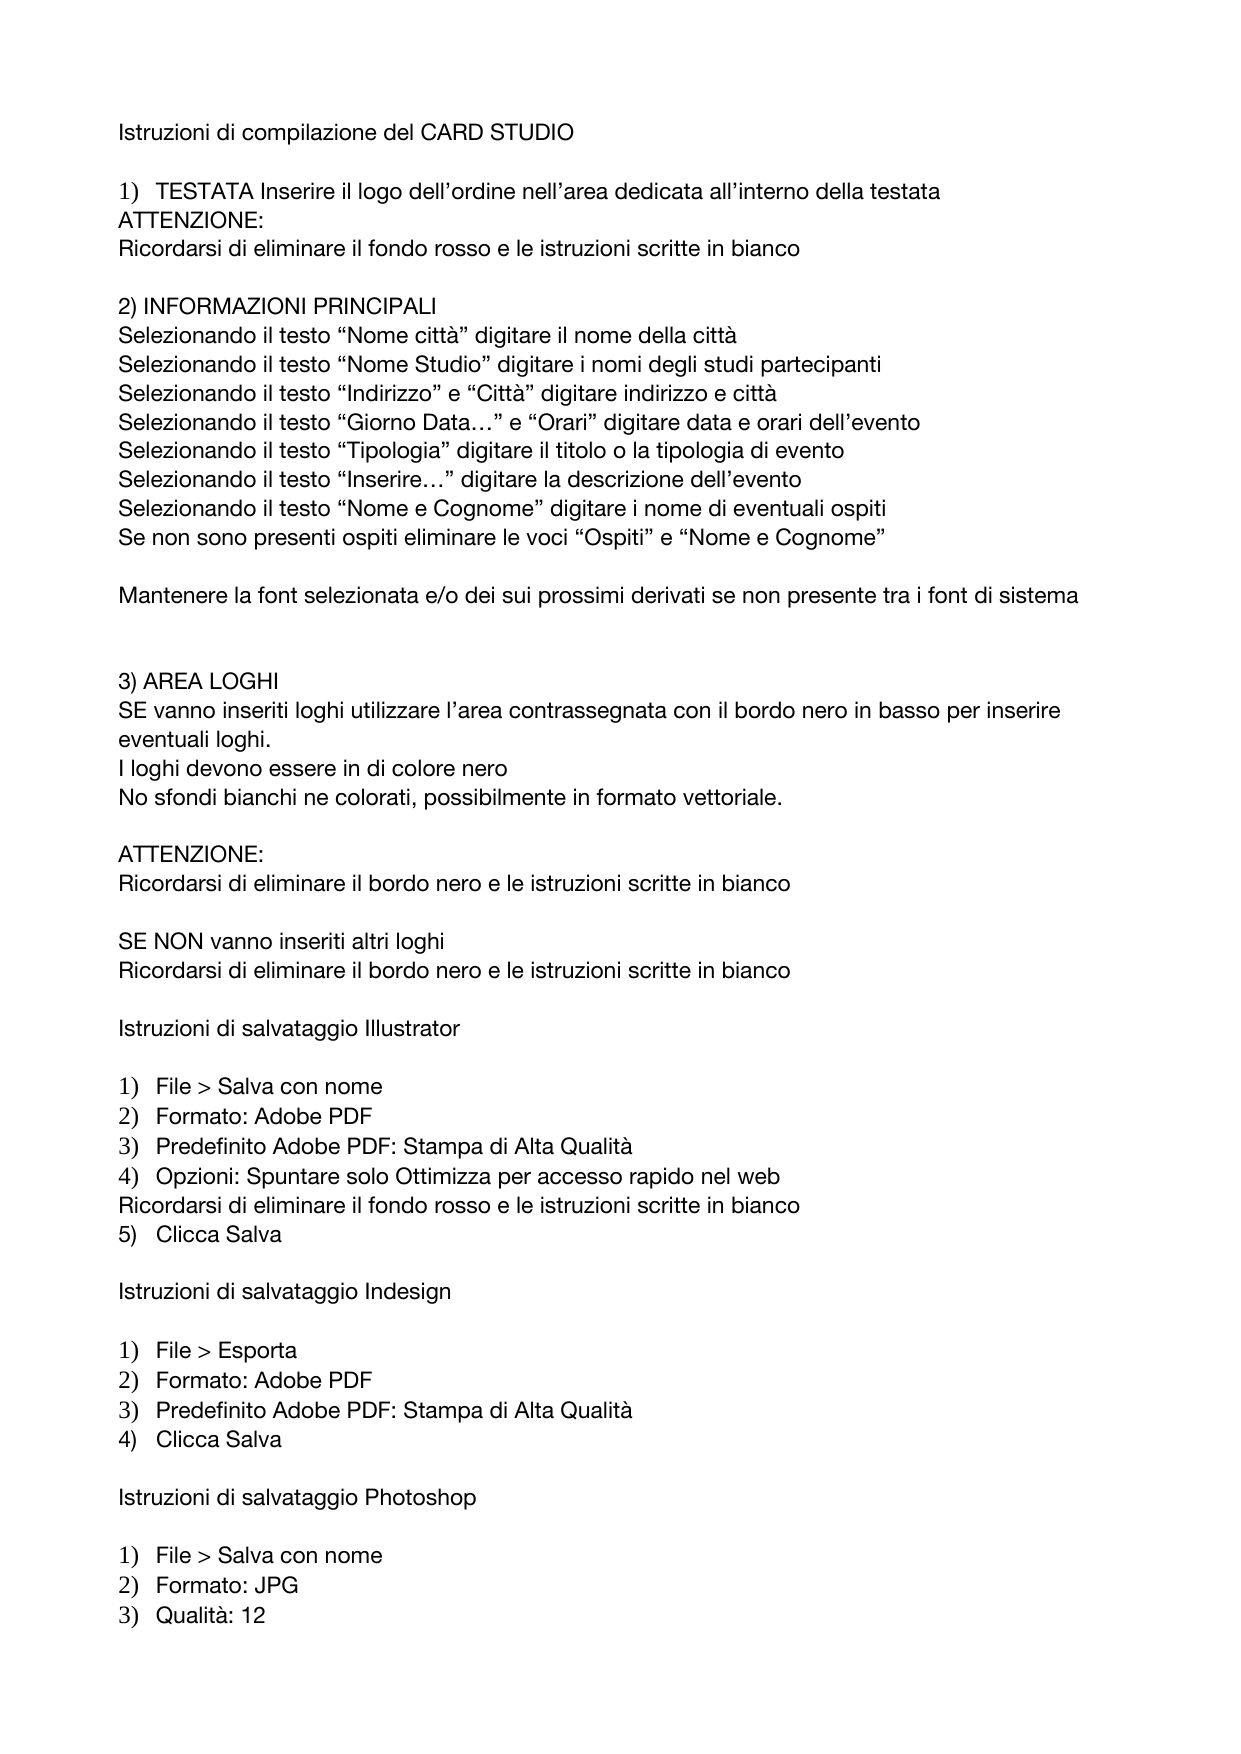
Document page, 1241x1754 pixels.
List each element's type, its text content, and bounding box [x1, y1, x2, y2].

text SE vanno inseriti loghi utilizzare l’area contrassegnata con il bordo nero in basso per inserire eventuali loghi. [118, 696, 1122, 754]
text Selezionando il testo “Tipologia” digitare il titolo o la tipologia di evento [118, 437, 1122, 465]
text Selezionando il testo “Nome Studio” digitare i nomi degli studi partecipanti [118, 350, 1122, 379]
text Selezionando il testo “Inserire…” digitare la descrizione dell’evento [118, 465, 1122, 494]
list Predefinito Adobe PDF: Stampa di Alta Qualità [118, 1395, 1122, 1425]
text 5) Clicca Salva [118, 1220, 1122, 1249]
text Ricordarsi di eliminare il bordo nero e le istruzioni scritte in bianco [118, 956, 1122, 985]
list File > Esporta [118, 1335, 1122, 1365]
text ATTENZIONE: [118, 206, 1122, 234]
text Mantenere la font selezionata e/o dei sui prossimi derivati se non presente tra i font di sistema [118, 581, 1122, 610]
text Istruzioni di salvataggio Illustrator [118, 1014, 1122, 1042]
list Formato: Adobe PDF [118, 1365, 1122, 1395]
text Selezionando il testo “Giorno Data…” e “Orari” digitare data e orari dell’evento [118, 408, 1122, 437]
text Ricordarsi di eliminare il fondo rosso e le istruzioni scritte in bianco [118, 234, 1122, 263]
text SE NON vanno inseriti altri loghi [118, 927, 1122, 956]
list Opzioni: Spuntare solo Ottimizza per accesso rapido nel web [118, 1161, 1122, 1191]
text I loghi devono essere in di colore nero [118, 754, 1122, 783]
text 4) Clicca Salva [118, 1425, 1122, 1454]
list Formato: JPG [118, 1570, 1122, 1600]
list Qualità: 12 [118, 1600, 1122, 1630]
text Ricordarsi di eliminare il bordo nero e le istruzioni scritte in bianco [118, 869, 1122, 898]
text Istruzioni di compilazione del CARD STUDIO [118, 118, 1122, 147]
list TESTATA Inserire il logo dell’ordine nell’area dedicata all’interno della testata [118, 176, 1122, 206]
text ATTENZIONE: [118, 841, 1122, 869]
text Istruzioni di salvataggio Indesign [118, 1277, 1122, 1306]
text Selezionando il testo “Nome e Cognome” digitare i nome di eventuali ospiti [118, 494, 1122, 523]
text Istruzioni di salvataggio Photoshop [118, 1483, 1122, 1511]
list Formato: Adobe PDF [118, 1101, 1122, 1131]
text 2) INFORMAZIONI PRINCIPALI [118, 292, 1122, 321]
text Se non sono presenti ospiti eliminare le voci “Ospiti” e “Nome e Cognome” [118, 523, 1122, 552]
text Ricordarsi di eliminare il fondo rosso e le istruzioni scritte in bianco [118, 1191, 1122, 1220]
text No sfondi bianchi ne colorati, possibilmente in formato vettoriale. [118, 783, 1122, 812]
list File > Salva con nome [118, 1071, 1122, 1101]
text Selezionando il testo “Nome città” digitare il nome della città [118, 321, 1122, 350]
text Selezionando il testo “Indirizzo” e “Città” digitare indirizzo e città [118, 379, 1122, 408]
list Predefinito Adobe PDF: Stampa di Alta Qualità [118, 1131, 1122, 1161]
list File > Salva con nome [118, 1540, 1122, 1570]
text 3) AREA LOGHI [118, 667, 1122, 696]
